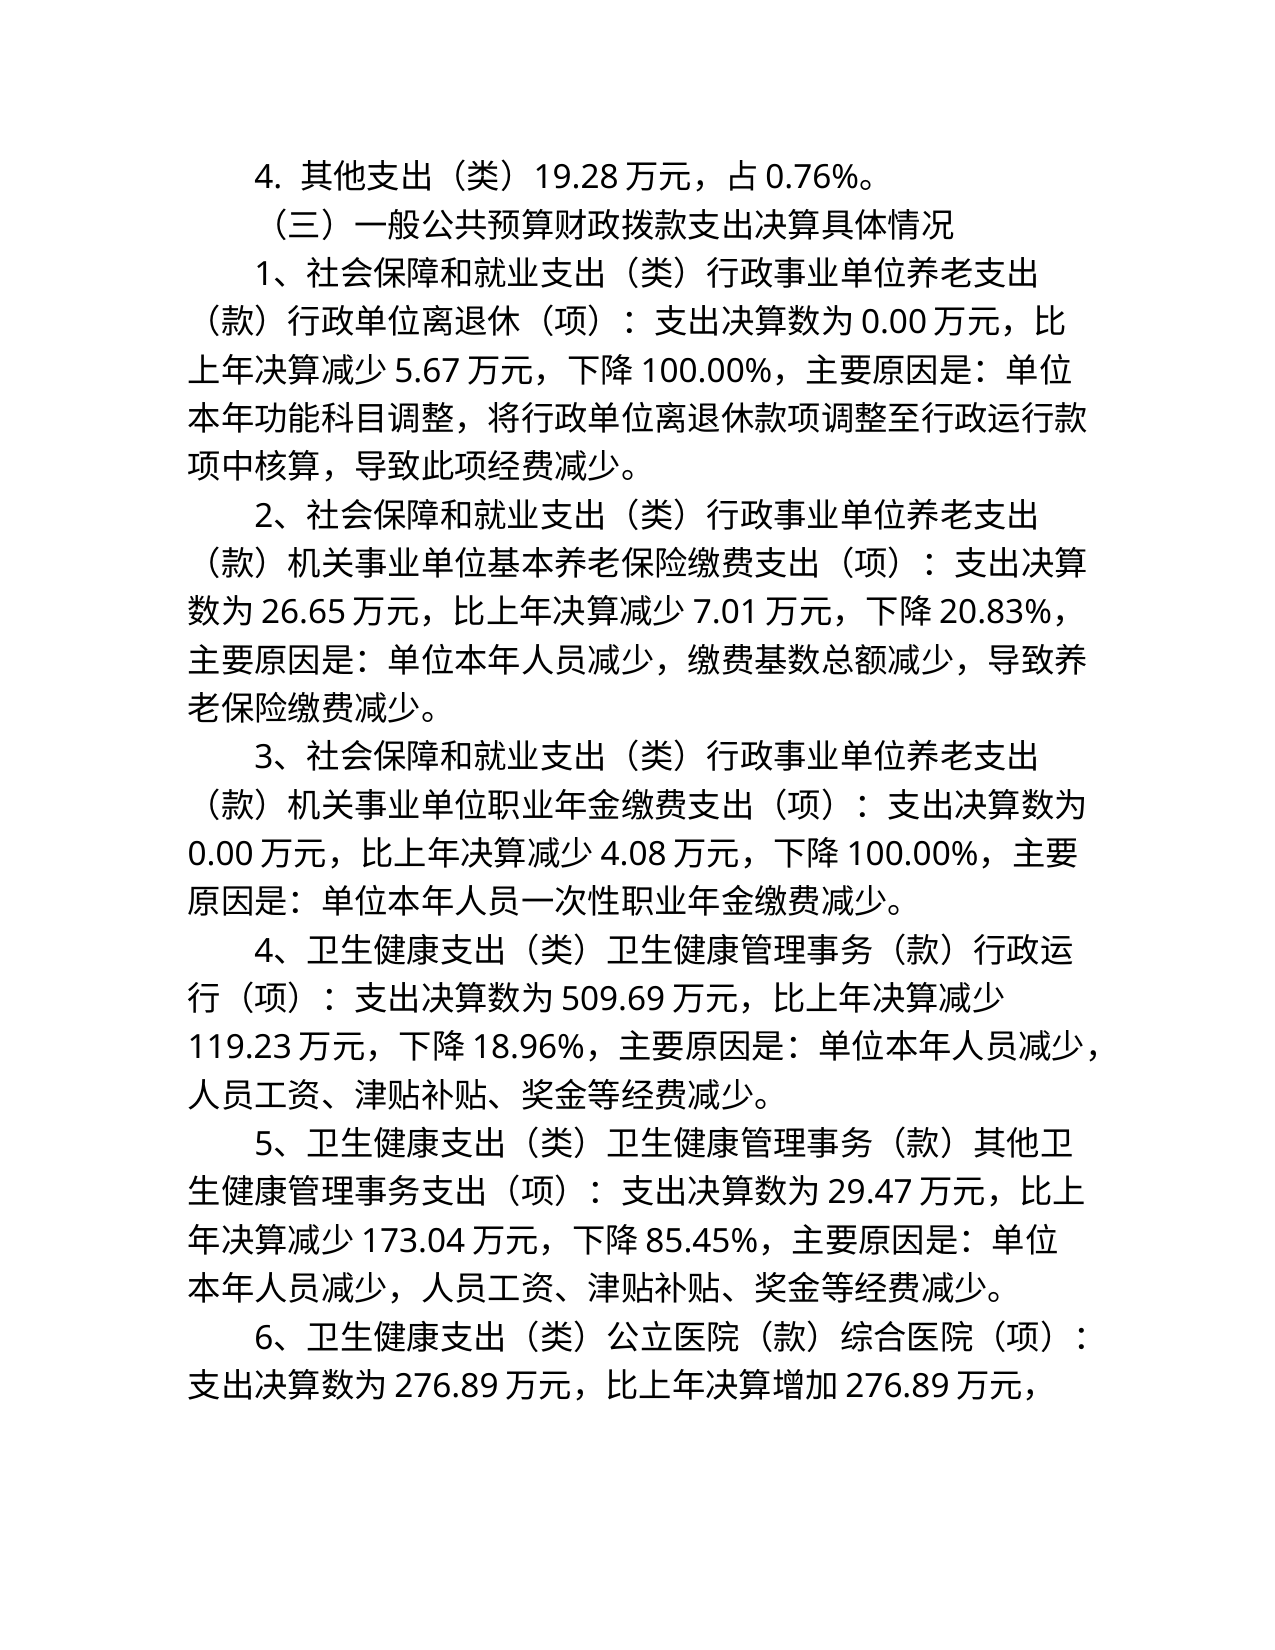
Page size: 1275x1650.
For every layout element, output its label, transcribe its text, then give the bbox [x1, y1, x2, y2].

text 3、社会保障和就业支出（类）行政事业单位养老支出（款）机关事业单位职业年金缴费支出（项）：支出决算数为0.00万元，比上年决算减少4.08万元，下降100.00%，主要原因是：单位本年人员一次性职业年金缴费减少。 [187, 730, 1087, 923]
text 1、社会保障和就业支出（类）行政事业单位养老支出（款）行政单位离退休（项）：支出决算数为0.00万元，比上年决算减少5.67万元，下降100.00%，主要原因是：单位本年功能科目调整，将行政单位离退休款项调整至行政运行款项中核算，导致此项经费减少。 [187, 247, 1087, 488]
text 2、社会保障和就业支出（类）行政事业单位养老支出（款）机关事业单位基本养老保险缴费支出（项）：支出决算数为26.65万元，比上年决算减少7.01万元，下降20.83%，主要原因是：单位本年人员减少，缴费基数总额减少，导致养老保险缴费减少。 [187, 488, 1087, 730]
text （三）一般公共预算财政拨款支出决算具体情况 [187, 198, 1087, 247]
list 其他支出（类）19.28万元，占0.76%。 [254, 150, 1087, 198]
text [187, 1310, 1087, 1407]
text 5、卫生健康支出（类）卫生健康管理事务（款）其他卫生健康管理事务支出（项）：支出决算数为29.47万元，比上年决算减少173.04万元，下降85.45%，主要原因是：单位本年人员减少，人员工资、津贴补贴、奖金等经费减少。 [187, 1117, 1087, 1310]
text 4、卫生健康支出（类）卫生健康管理事务（款）行政运行（项）：支出决算数为509.69万元，比上年决算减少119.23万元，下降18.96%，主要原因是：单位本年人员减少，人员工资、津贴补贴、奖金等经费减少。 [187, 923, 1087, 1117]
